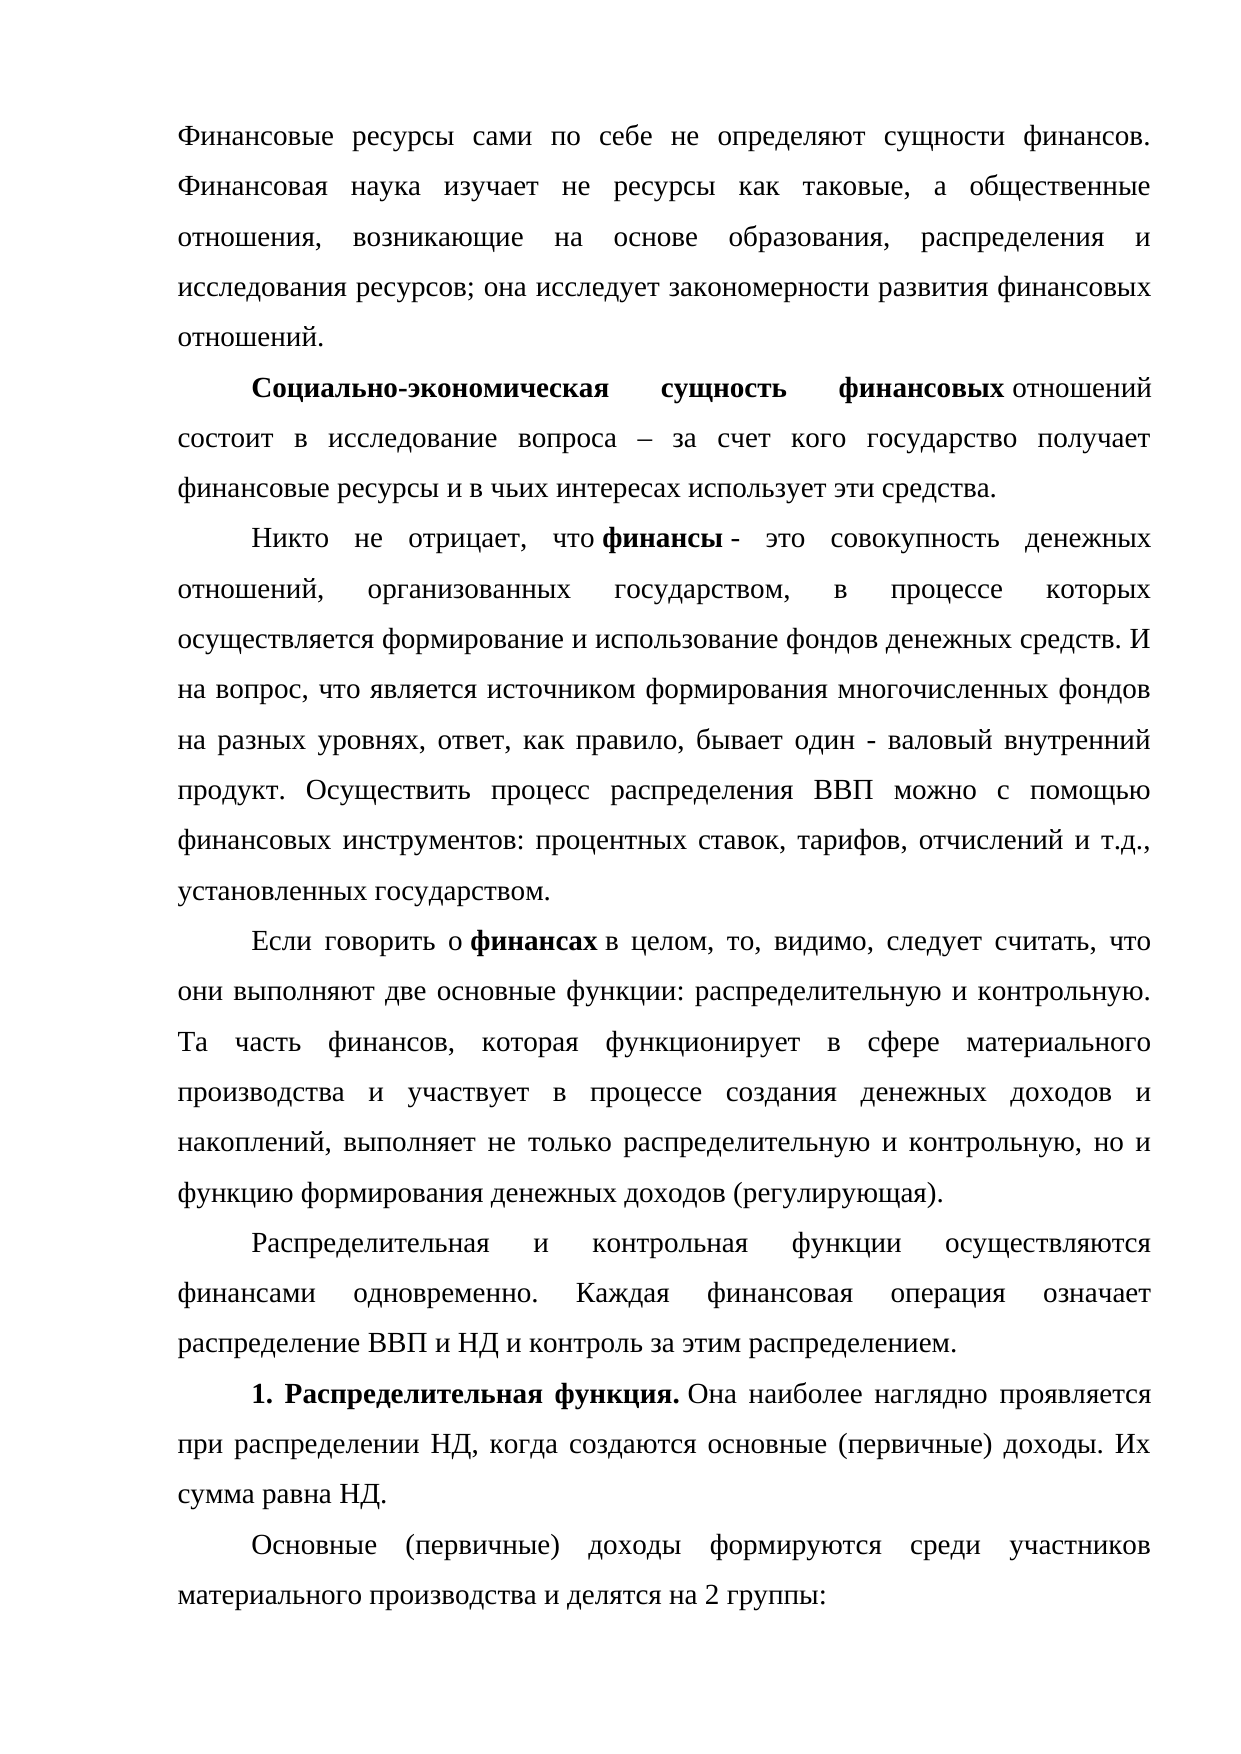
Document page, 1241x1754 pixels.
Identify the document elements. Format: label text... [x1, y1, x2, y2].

text Распределительная и контрольная функции осуществляются финансами одновременно. Каждая финансовая операция означает распределение ВВП и НД и контроль за этим распределением. [177, 1225, 1152, 1359]
text Если говорить о финансах в целом, то, видимо, следует считать, что они выполняют две основные функции: распределительную и контрольную. Та часть финансов, которая функционирует в сфере материального производства и участвует в процессе создания денежных доходов и накоплений, выполняет не только распределительную и контрольную, но и функцию формирования денежных доходов (регулирующая). [177, 923, 1152, 1208]
text Основные (первичные) доходы формируются среди участников материального производства и делятся на 2 группы: [177, 1527, 1152, 1611]
text Никто не отрицает, что финансы - это совокупность денежных отношений, организованных государством, в процессе которых осуществляется формирование и использование фондов денежных средств. И на вопрос, что является источником формирования многочисленных фондов на разных уровнях, ответ, как правило, бывает один - валовый внутренний продукт. Осуществить процесс распределения ВВП можно с помощью финансовых инструментов: процентных ставок, тарифов, отчислений и т.д., установленных государством. [177, 521, 1152, 906]
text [177, 118, 1152, 353]
text Социально-экономическая сущность финансовых отношений состоит в исследование вопроса – за счет кого государство получает финансовые ресурсы и в чьих интересах использует эти средства. [177, 370, 1152, 504]
text 1. Распределительная функция. Она наиболее наглядно проявляется при распределении НД, когда создаются основные (первичные) доходы. Их сумма равна НД. [177, 1376, 1152, 1510]
